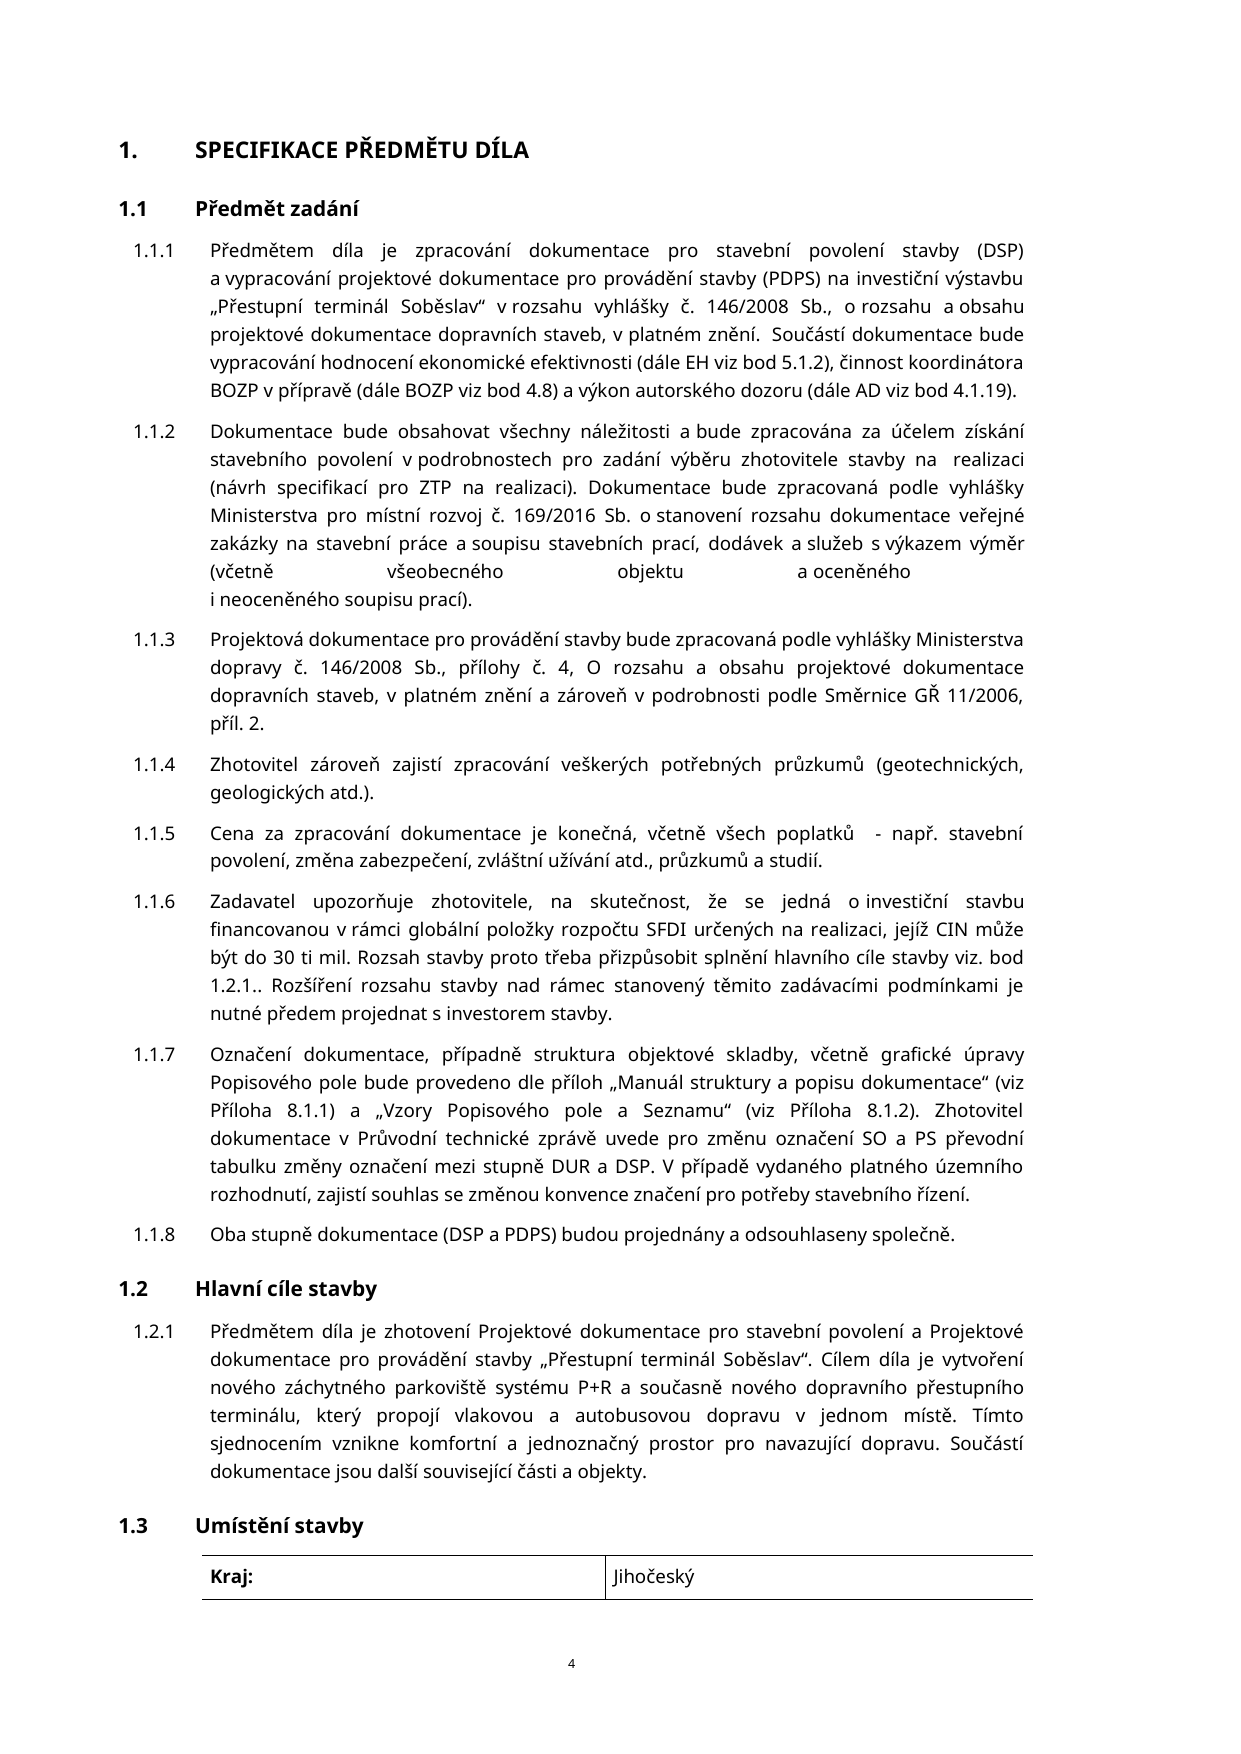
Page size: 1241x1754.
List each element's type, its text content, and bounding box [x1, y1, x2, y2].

text Dokumentace bude obsahovat všechny náležitosti a bude zpracována za účelem získání stavebního povolení v podrobnostech pro zadání výběru zhotovitele stavby na realizaci (návrh specifikací pro ZTP na realizaci). Dokumentace bude zpracovaná podle vyhlášky Ministerstva pro místní rozvoj č. 169/2016 Sb. o stanovení rozsahu dokumentace veřejné zakázky na stavební práce a soupisu stavebních prací, dodávek a služeb s výkazem výměr (včetně všeobecného objektu a oceněného i neoceněného soupisu prací). [133, 418, 1024, 612]
text Hlavní cíle stavby [118, 1274, 1024, 1303]
text Předmětem díla je zpracování dokumentace pro stavební povolení stavby (DSP) a vypracování projektové dokumentace pro provádění stavby (PDPS) na investiční výstavbu „Přestupní terminál Soběslav“ v rozsahu vyhlášky č. 146/2008 Sb., o rozsahu a obsahu projektové dokumentace dopravních staveb, v platném znění. Součástí dokumentace bude vypracování hodnocení ekonomické efektivnosti (dále EH viz bod 5.1.2), činnost koordinátora BOZP v přípravě (dále BOZP viz bod 4.8) a výkon autorského dozoru (dále AD viz bod 4.1.19). [133, 237, 1024, 403]
table_header Jihočeský [606, 1556, 1033, 1599]
text Oba stupně dokumentace (DSP a PDPS) budou projednány a odsouhlaseny společně. [133, 1222, 1024, 1247]
text Označení dokumentace, případně struktura objektové skladby, včetně grafické úpravy Popisového pole bude provedeno dle příloh „Manuál struktury a popisu dokumentace“ (viz Příloha 8.1.1) a „Vzory Popisového pole a Seznamu“ (viz Příloha 8.1.2). Zhotovitel dokumentace v Průvodní technické zprávě uvede pro změnu označení SO a PS převodní tabulku změny označení mezi stupně DUR a DSP. V případě vydaného platného územního rozhodnutí, zajistí souhlas se změnou konvence značení pro potřeby stavebního řízení. [133, 1041, 1024, 1207]
text Zadavatel upozorňuje zhotovitele, na skutečnost, že se jedná o investiční stavbu financovanou v rámci globální položky rozpočtu SFDI určených na realizaci, jejíž CIN může být do 30 ti mil. Rozsah stavby proto třeba přizpůsobit splnění hlavního cíle stavby viz. bod 1.2.1.. Rozšíření rozsahu stavby nad rámec stanovený těmito zadávacími podmínkami je nutné předem projednat s investorem stavby. [133, 888, 1024, 1026]
text Předmětem díla je zhotovení Projektové dokumentace pro stavební povolení a Projektové dokumentace pro provádění stavby „Přestupní terminál Soběslav“. Cílem díla je vytvoření nového záchytného parkoviště systému P+R a současně nového dopravního přestupního terminálu, který propojí vlakovou a autobusovou dopravu v jednom místě. Tímto sjednocením vznikne komfortní a jednoznačný prostor pro navazující dopravu. Součástí dokumentace jsou další související části a objekty. [133, 1318, 1024, 1484]
text Projektová dokumentace pro provádění stavby bude zpracovaná podle vyhlášky Ministerstva dopravy č. 146/2008 Sb., přílohy č. 4, O rozsahu a obsahu projektové dokumentace dopravních staveb, v platném znění a zároveň v podrobnosti podle Směrnice GŘ 11/2006, příl. 2. [133, 627, 1024, 736]
text SPECIFIKACE PŘEDMĚTU DÍLA [118, 134, 1024, 166]
text Cena za zpracování dokumentace je konečná, včetně všech poplatků - např. stavební povolení, změna zabezpečení, zvláštní užívání atd., průzkumů a studií. [133, 820, 1024, 873]
text Zhotovitel zároveň zajistí zpracování veškerých potřebných průzkumů (geotechnických, geologických atd.). [133, 751, 1024, 805]
text Předmět zadání [118, 194, 1024, 222]
table_header Kraj: [202, 1556, 605, 1599]
text Umístění stavby [118, 1511, 1024, 1540]
